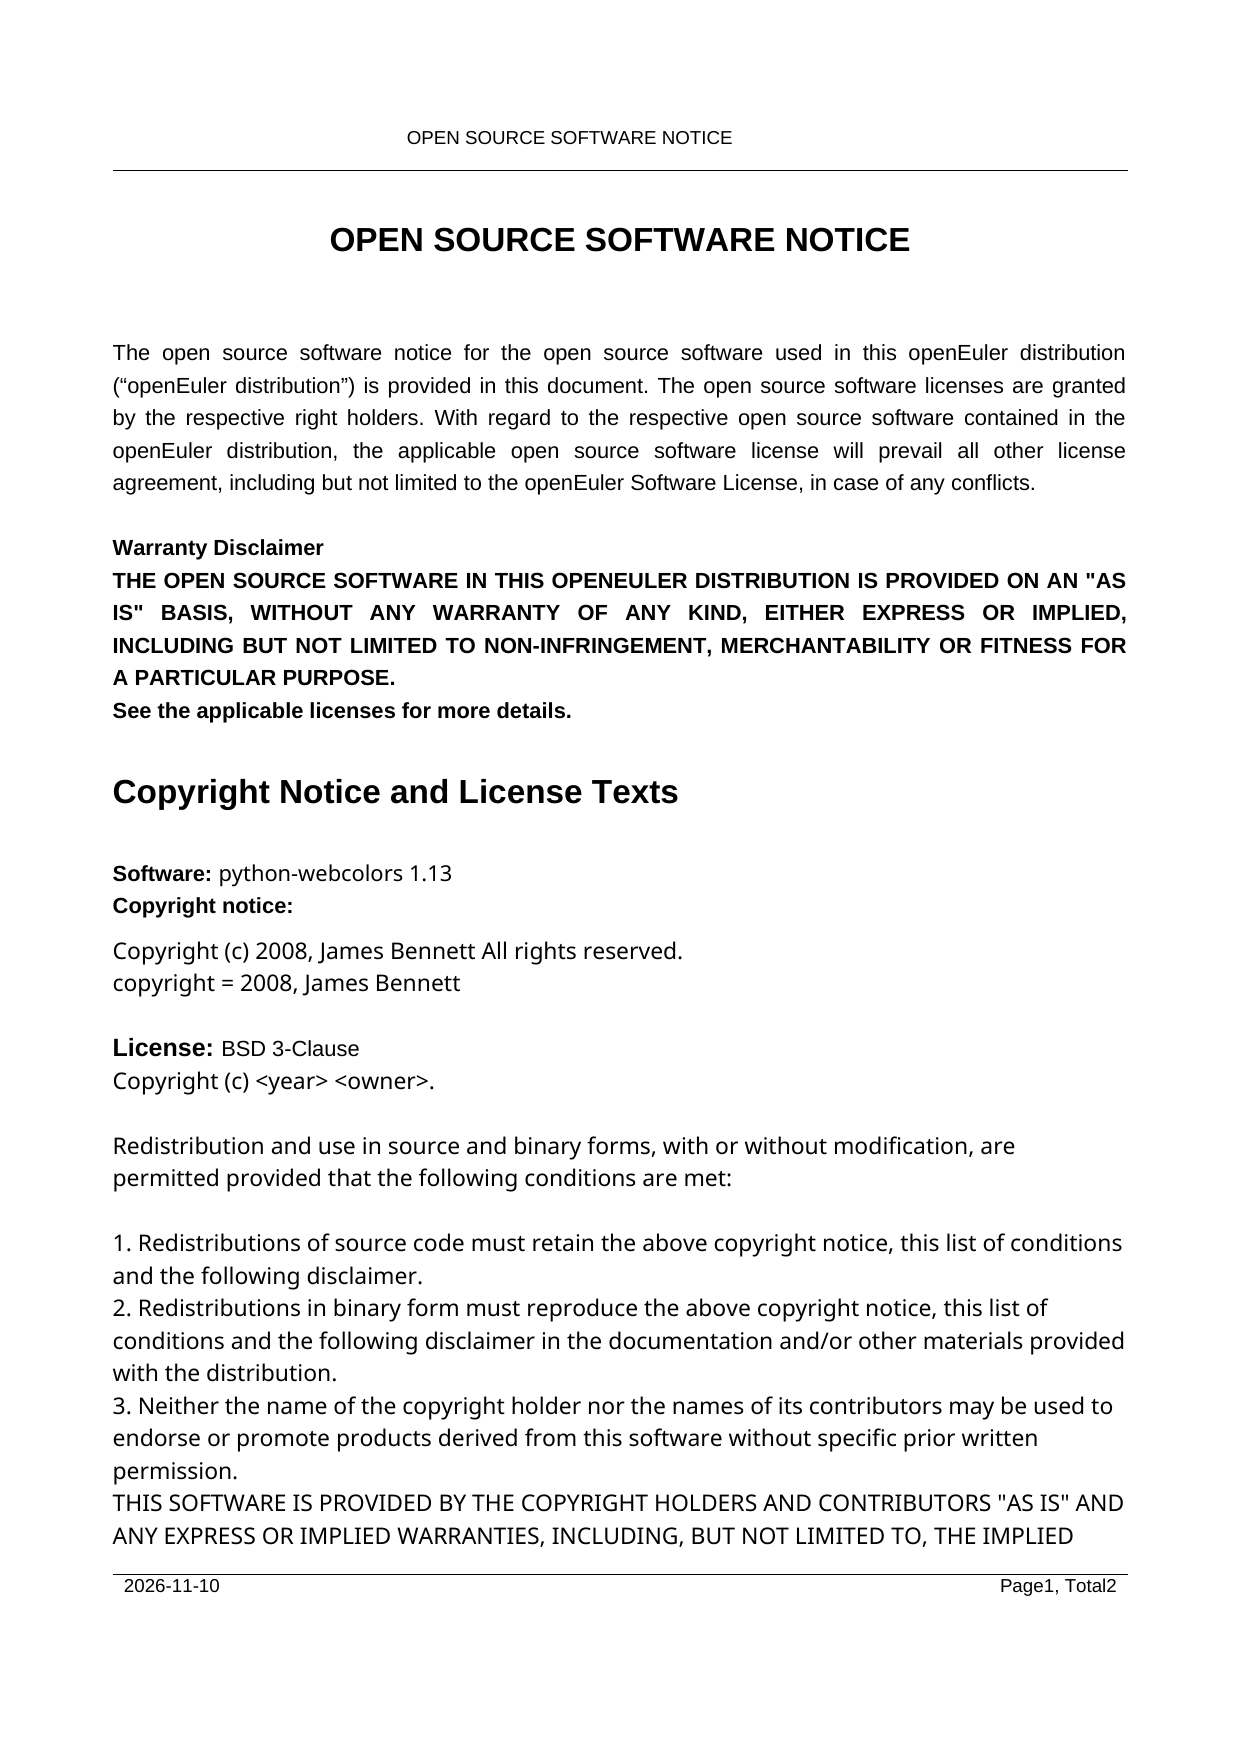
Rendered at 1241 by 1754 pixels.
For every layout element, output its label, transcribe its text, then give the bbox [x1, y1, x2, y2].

text Redistribution and use in source and binary forms, with or without modification, are permitted provided that the following conditions are met: [112, 1129, 1128, 1194]
text Copyright (c) 2008, James Bennett All rights reserved. copyright = 2008, James Bennett [112, 934, 1128, 1031]
text The open source software notice for the open source software used in this openEuler distribution (“openEuler distribution”) is provided in this document. The open source software licenses are granted by the respective right holders. With regard to the respective open source software contained in the openEuler distribution, the applicable open source software license will prevail all other license agreement, including but not limited to the openEuler Software License, in case of any conflicts. [112, 336, 1128, 499]
text License: BSD 3-Clause [112, 1031, 1128, 1064]
text OPEN SOURCE SOFTWARE NOTICE [112, 206, 1128, 271]
text Copyright Notice and License Texts [112, 759, 1128, 824]
text 3. Neither the name of the copyright holder nor the names of its contributors may be used to endorse or promote products derived from this software without specific prior written permission. [112, 1389, 1128, 1486]
text Warranty Disclaimer [112, 531, 1128, 564]
text Copyright notice: [112, 889, 1128, 921]
text 1. Redistributions of source code must retain the above copyright notice, this list of conditions and the following disclaimer. [112, 1226, 1128, 1291]
text 2. Redistributions in binary form must reproduce the above copyright notice, this list of conditions and the following disclaimer in the documentation and/or other materials provided with the distribution. [112, 1291, 1128, 1389]
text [112, 1486, 1128, 1551]
title Software: python-webcolors 1.13 [112, 856, 1128, 889]
text Copyright (c) <year> <owner>. [112, 1064, 1128, 1096]
text THE OPEN SOURCE SOFTWARE IN THIS OPENEULER DISTRIBUTION IS PROVIDED ON AN "AS IS" BASIS, WITHOUT ANY WARRANTY OF ANY KIND, EITHER EXPRESS OR IMPLIED, INCLUDING BUT NOT LIMITED TO NON-INFRINGEMENT, MERCHANTABILITY OR FITNESS FOR A PARTICULAR PURPOSE. See the applicable licenses for more details. [112, 564, 1128, 726]
